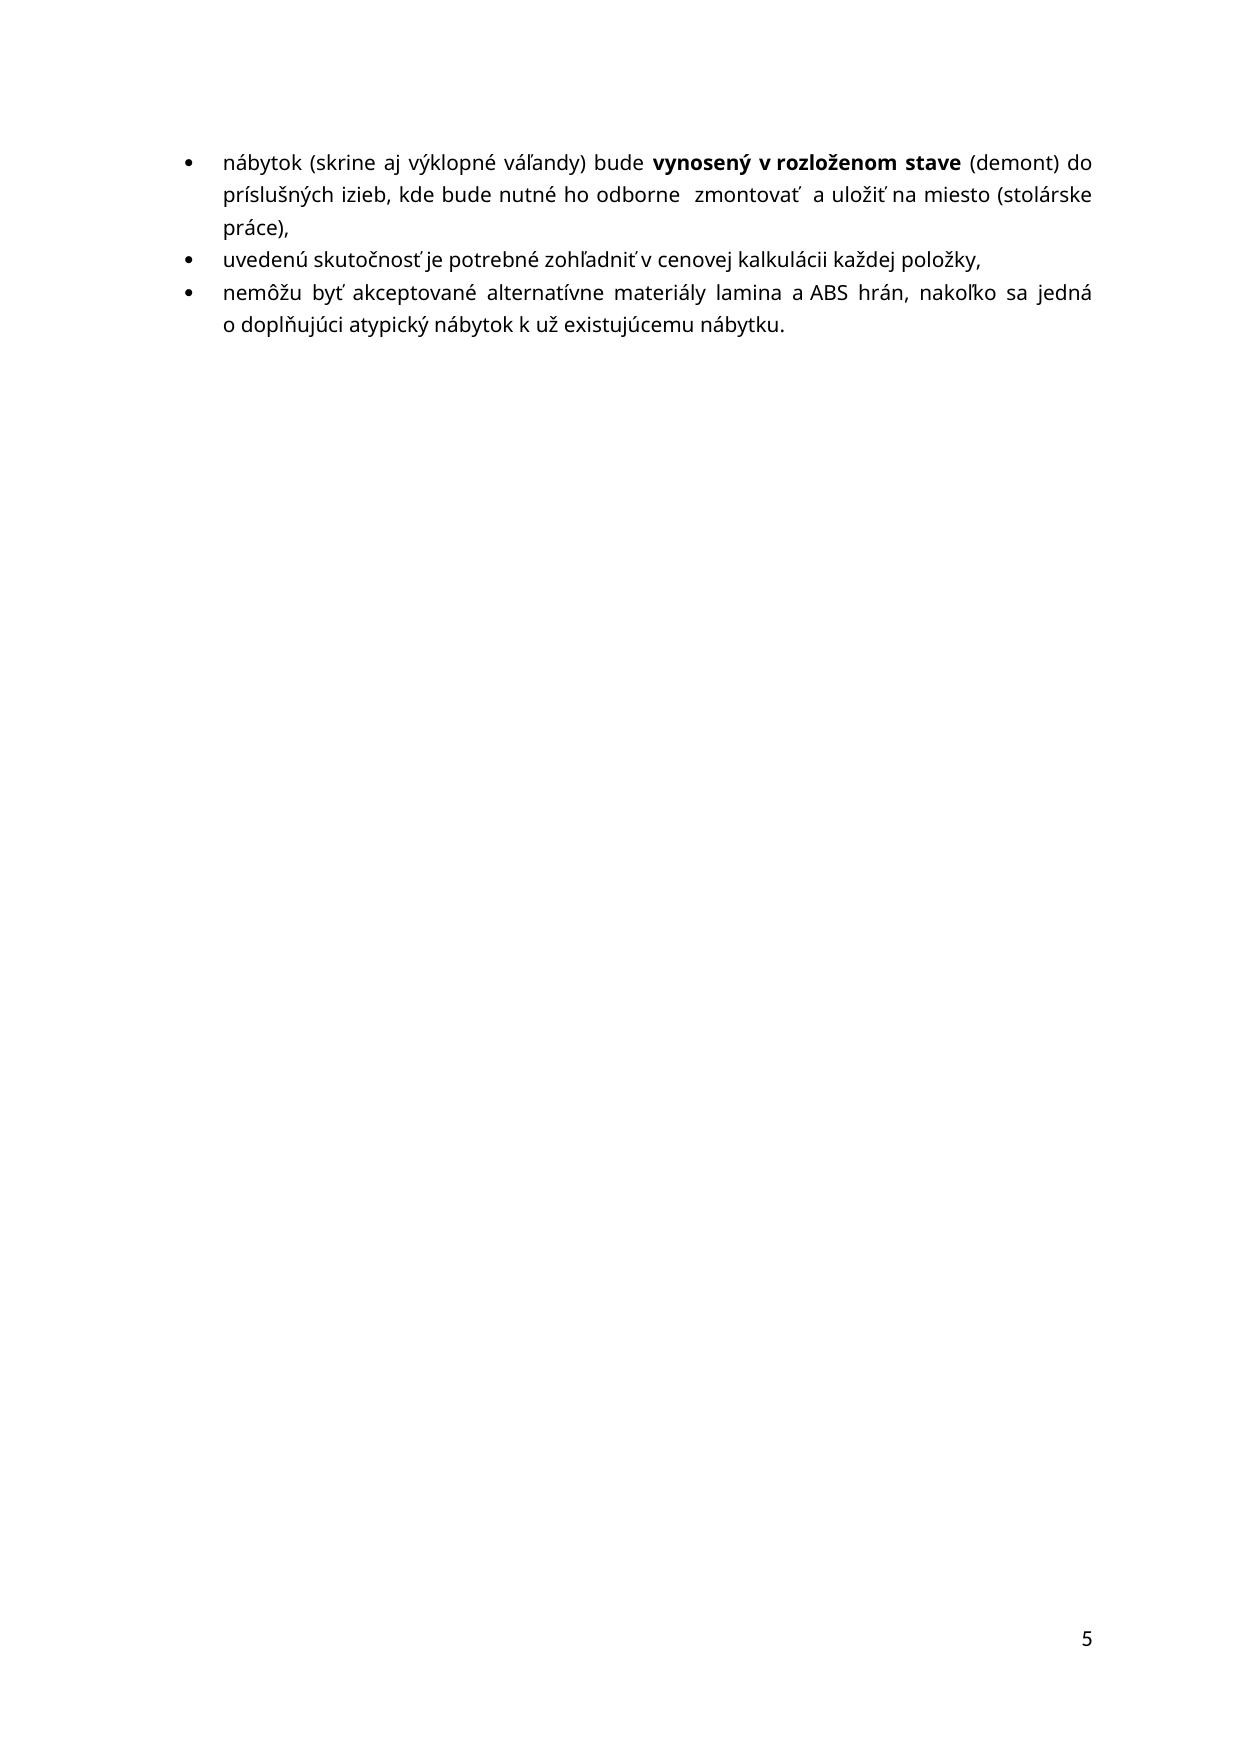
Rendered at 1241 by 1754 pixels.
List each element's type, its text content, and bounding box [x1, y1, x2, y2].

list uvedenú skutočnosť je potrebné zohľadniť v cenovej kalkulácii každej položky, [185, 245, 1093, 274]
list nábytok (skrine aj výklopné váľandy) bude vynosený v rozloženom stave (demont) do príslušných izieb, kde bude nutné ho odborne zmontovať a uložiť na miesto (stolárske práce), [185, 148, 1093, 241]
list nemôžu byť akceptované alternatívne materiály lamina a ABS hrán, nakoľko sa jedná o doplňujúci atypický nábytok k už existujúcemu nábytku. [185, 278, 1093, 339]
